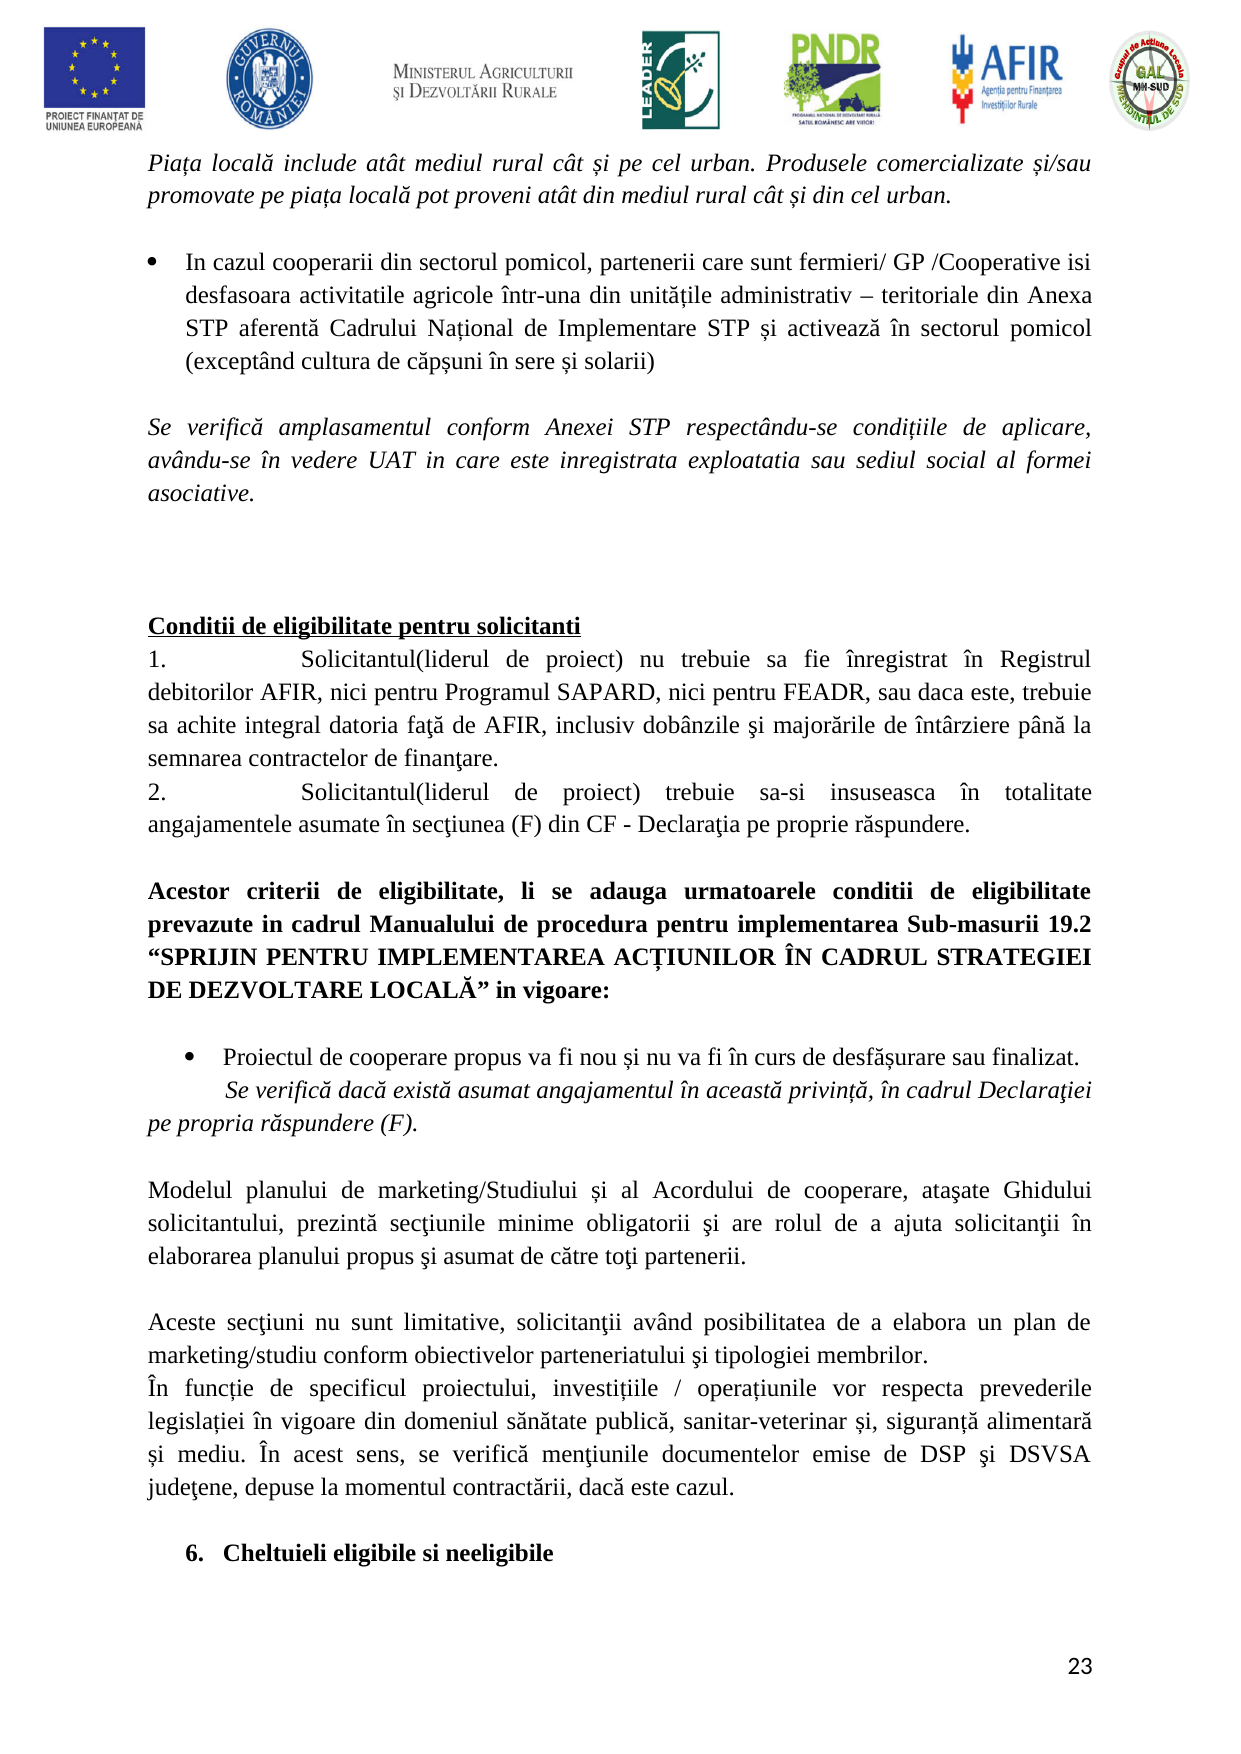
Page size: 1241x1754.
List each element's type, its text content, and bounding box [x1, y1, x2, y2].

text Conditii de eligibilitate pentru solicitanti [148, 611, 1093, 640]
text Se verifică amplasamentul conform Anexei STP respectându-se condițiile de aplicare, avându-se în vedere UAT in care este inregistrata exploatatia sau sediul social al formei asociative. [148, 412, 1093, 507]
list Proiectul de cooperare propus va fi nou și nu va fi în curs de desfășurare sau finalizat. [185, 1042, 1093, 1071]
text Acestor criterii de eligibilitate, li se adauga urmatoarele conditii de eligibilitate prevazute in cadrul Manualului de procedura pentru implementarea Sub-masurii 19.2 “SPRIJIN PENTRU IMPLEMENTAREA ACȚIUNILOR ÎN CADRUL STRATEGIEI DE DEZVOLTARE LOCALĂ” in vigoare: [148, 876, 1093, 1004]
text În funcție de specificul proiectului, investițiile / operațiunile vor respecta prevederile legislației în vigoare din domeniul sănătate publică, sanitar-veterinar și, siguranță alimentară și mediu. În acest sens, se verifică menţiunile documentelor emise de DSP şi DSVSA judeţene, depuse la momentul contractării, dacă este cazul. [148, 1373, 1093, 1501]
text Modelul planului de marketing/Studiului și al Acordului de cooperare, ataşate Ghidului solicitantului, prezintă secţiunile minime obligatorii şi are rolul de a ajuta solicitanţii în elaborarea planului propus şi asumat de către toţi partenerii. [148, 1175, 1093, 1270]
subtitle Cheltuieli eligibile si neeligibile [185, 1538, 1093, 1567]
list Solicitantul(liderul de proiect) trebuie sa-si insuseasca în totalitate angajamentele asumate în secţiunea (F) din CF - Declaraţia pe proprie răspundere. [148, 777, 1093, 838]
text Piața locală include atât mediul rural cât și pe cel urban. Produsele comercializate și/sau promovate pe piața locală pot proveni atât din mediul rural cât și din cel urban. [148, 148, 1093, 209]
list Solicitantul(liderul de proiect) nu trebuie sa fie înregistrat în Registrul debitorilor AFIR, nici pentru Programul SAPARD, nici pentru FEADR, sau daca este, trebuie sa achite integral datoria faţă de AFIR, inclusiv dobânzile şi majorările de întârziere până la semnarea contractelor de finanţare. [148, 644, 1093, 772]
picture [15, 19, 1210, 132]
list In cazul cooperarii din sectorul pomicol, partenerii care sunt fermieri/ GP /Cooperative isi desfasoara activitatile agricole într-una din unitățile administrativ – teritoriale din Anexa STP aferentă Cadrului Național de Implementare STP și activează în sectorul pomicol (exceptând cultura de căpșuni în sere și solarii) [148, 247, 1093, 374]
text Se verifică dacă există asumat angajamentul în această privință, în cadrul Declaraţiei pe propria răspundere (F). [148, 1075, 1093, 1137]
text Aceste secţiuni nu sunt limitative, solicitanţii având posibilitatea de a elabora un plan de marketing/studiu conform obiectivelor parteneriatului şi tipologiei membrilor. [148, 1307, 1093, 1369]
